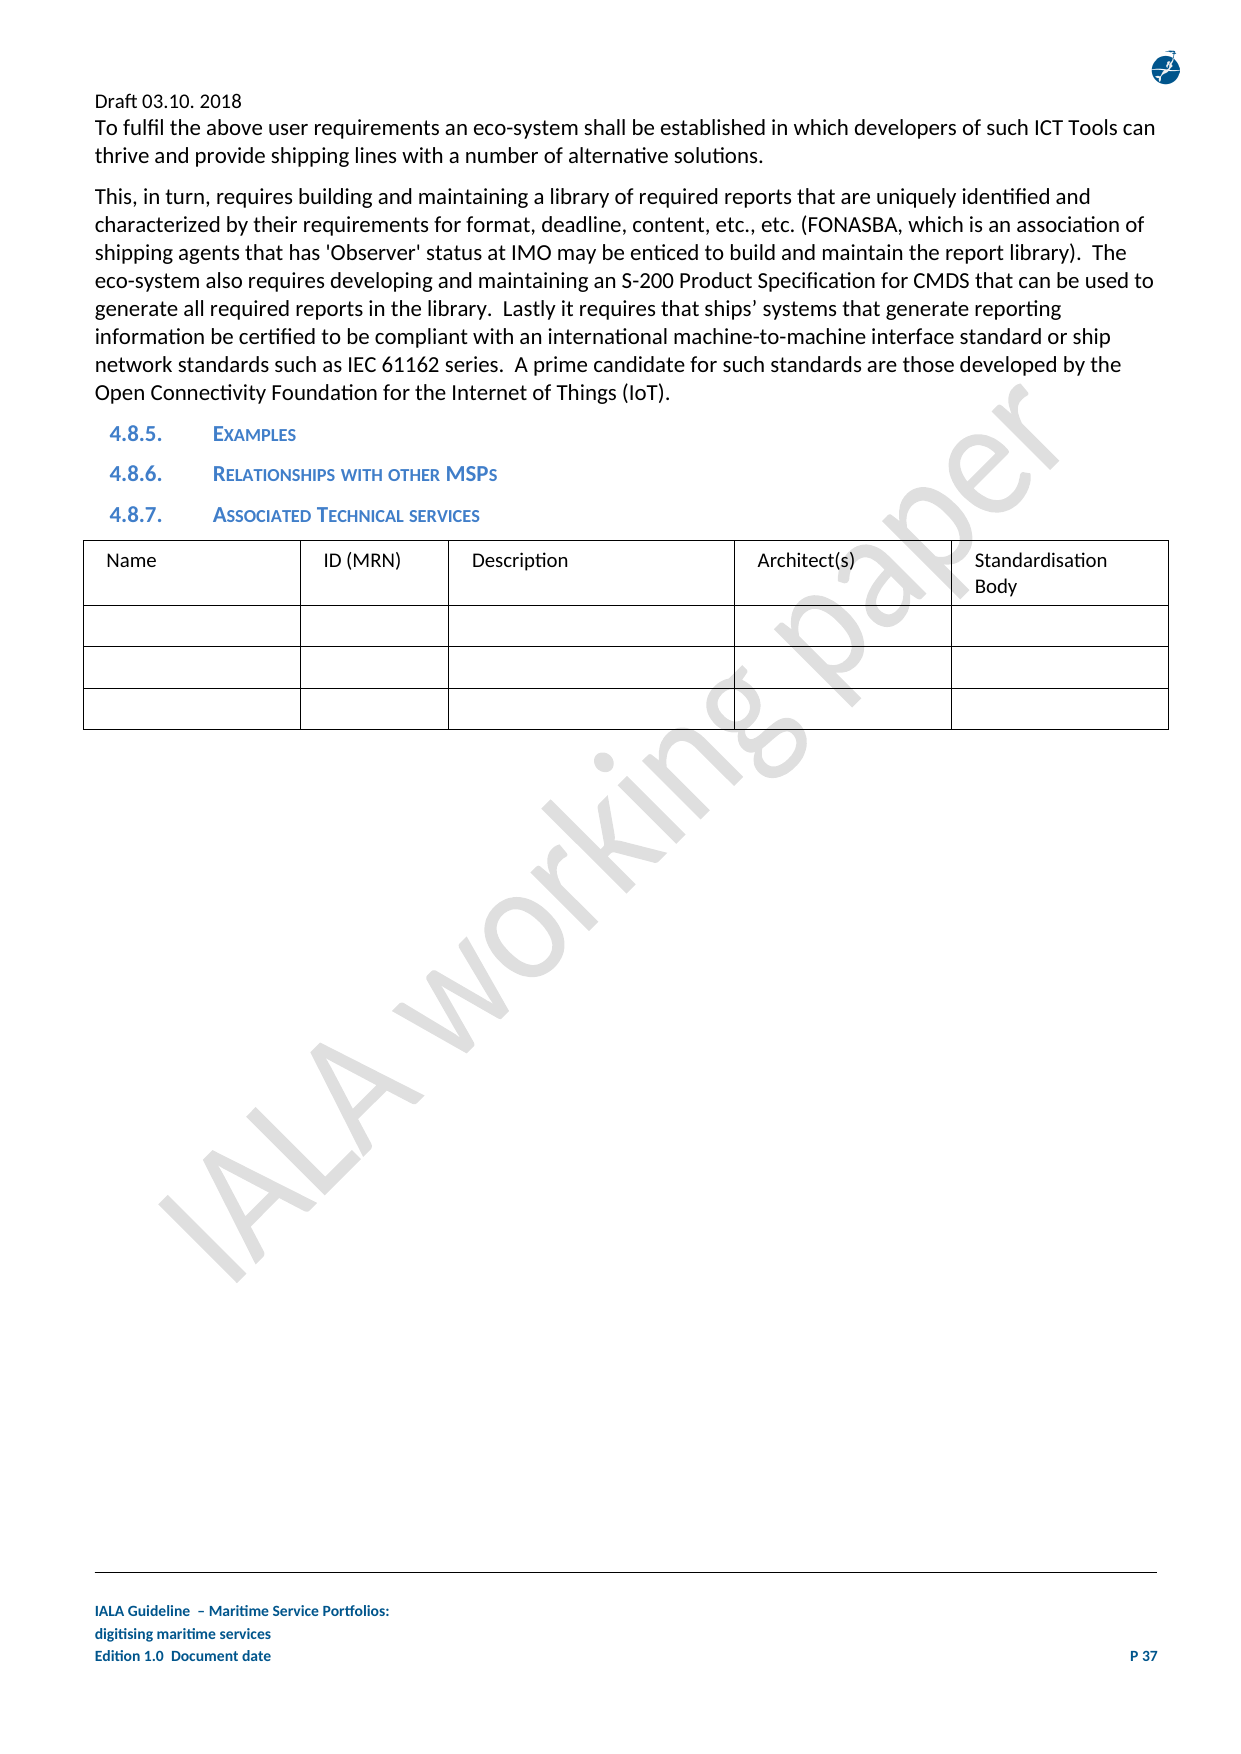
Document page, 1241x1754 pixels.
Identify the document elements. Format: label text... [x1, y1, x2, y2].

table_cell [735, 606, 951, 646]
table_header Standardisation Body [952, 541, 1168, 605]
table_cell [735, 689, 951, 729]
subtitle Relationships with other MSPs [109, 459, 1157, 487]
table_header Architect(s) [735, 541, 951, 605]
table_header ID (MRN) [301, 541, 448, 605]
table_cell [301, 606, 448, 646]
table_cell [301, 647, 448, 688]
table_cell [735, 647, 951, 688]
text This, in turn, requires building and maintaining a library of required reports that are uniquely identified and characterized by their requirements for format, deadline, content, etc., etc. (FONASBA, which is an association of shipping agents that has 'Observer' status at IMO may be enticed to build and maintain the report library). The eco-system also requires developing and maintaining an S-200 Product Specification for CMDS that can be used to generate all required reports in the library. Lastly it requires that ships’ systems that generate reporting information be certified to be compliant with an international machine-to-machine interface standard or ship network standards such as IEC 61162 series. A prime candidate for such standards are those developed by the Open Connectivity Foundation for the Internet of Things (IoT). [94, 182, 1157, 406]
subtitle Associated Technical services [109, 500, 1157, 528]
table_cell [301, 689, 448, 729]
table_header Description [449, 541, 734, 605]
table_cell [84, 689, 300, 729]
table_cell [952, 606, 1168, 646]
table_cell [84, 606, 300, 646]
table_cell [449, 689, 734, 729]
text To fulfil the above user requirements an eco-system shall be established in which developers of such ICT Tools can thrive and provide shipping lines with a number of alternative solutions. [94, 113, 1157, 169]
table_cell [84, 647, 300, 688]
table_header Name [84, 541, 300, 605]
table_cell [952, 689, 1168, 729]
table_cell [952, 647, 1168, 688]
picture [1120, 0, 1239, 119]
table_cell [449, 606, 734, 646]
subtitle Examples [109, 419, 1157, 447]
table_cell [449, 647, 734, 688]
